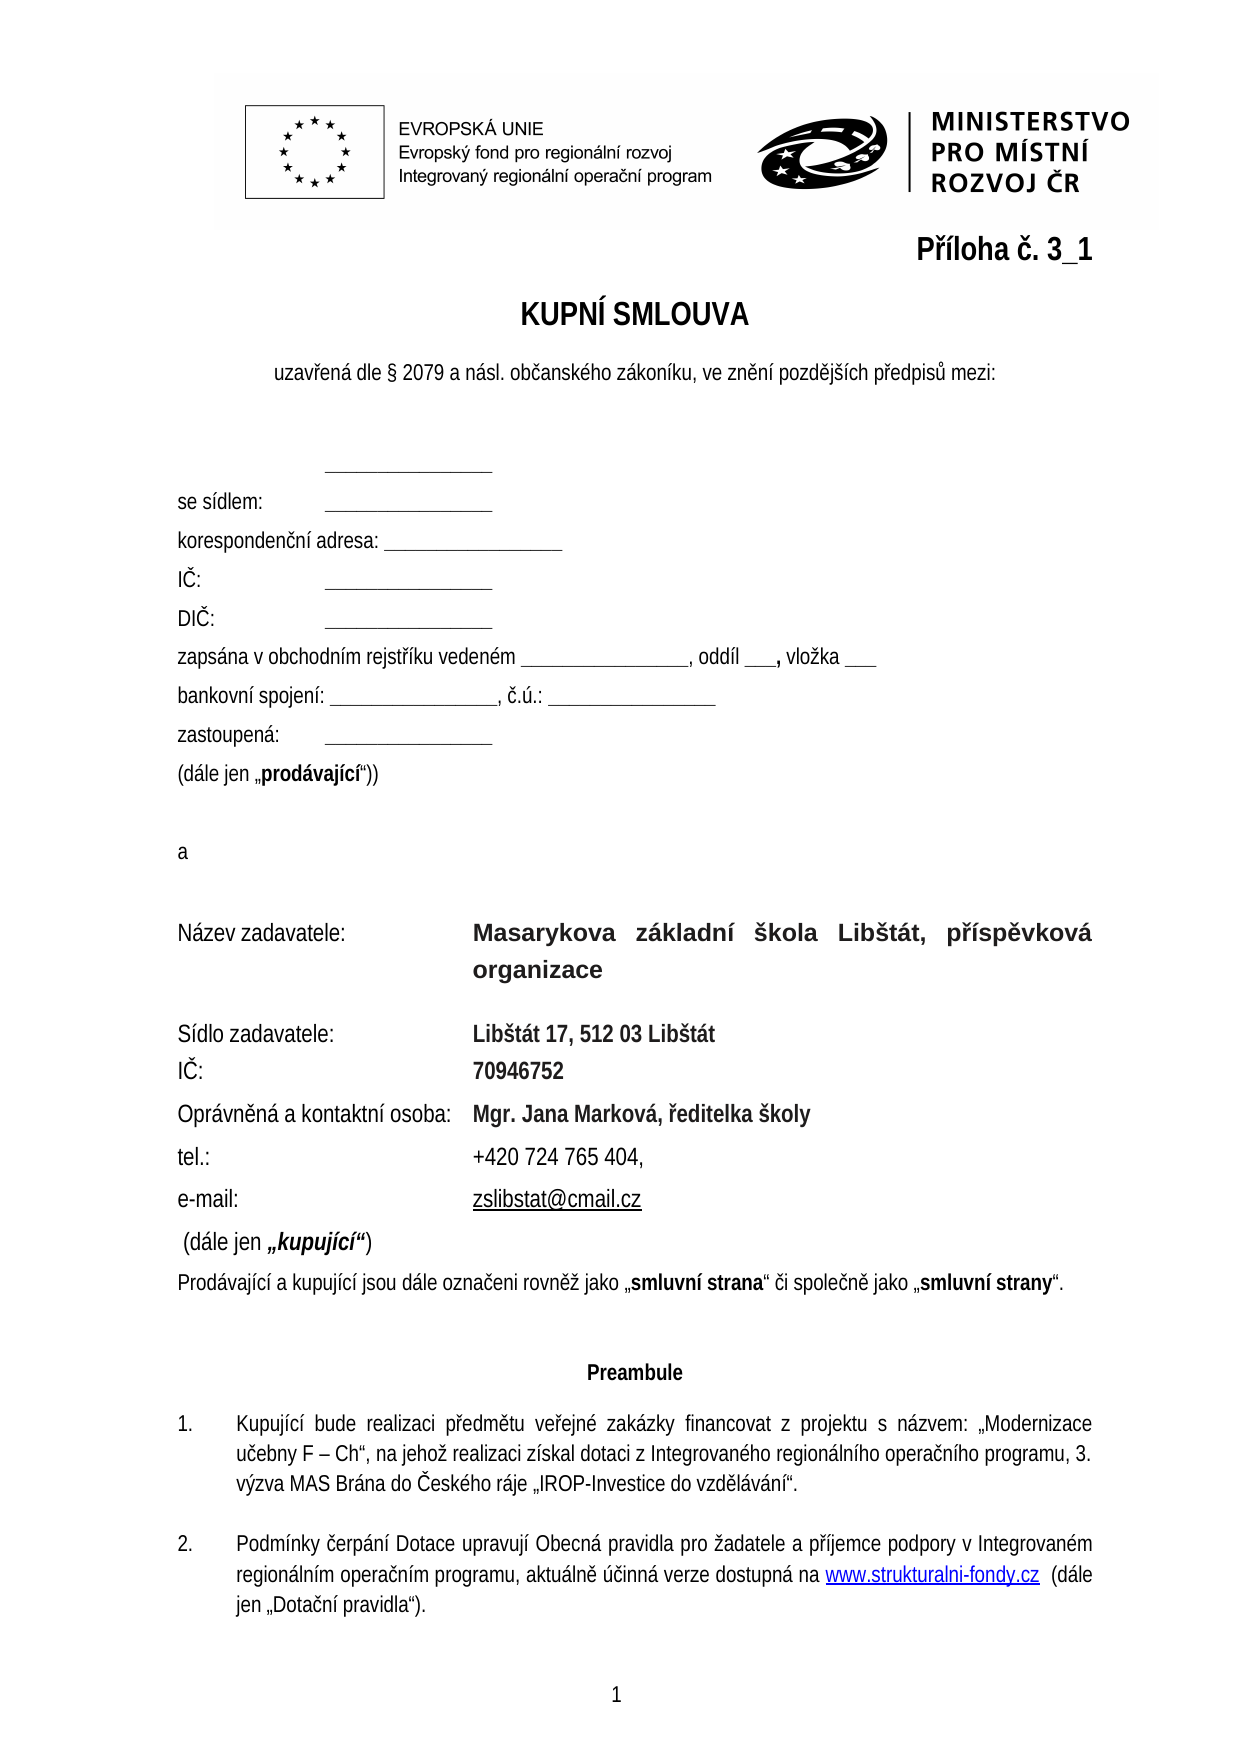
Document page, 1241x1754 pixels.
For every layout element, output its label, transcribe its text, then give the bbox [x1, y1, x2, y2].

text IČ: ________________ [177, 566, 1093, 592]
subtitle Příloha č. 3_1 [177, 229, 1093, 268]
text korespondenční adresa: _________________ [177, 527, 1093, 553]
text uzavřená dle § násl. občanského zákoníku, ve znění pozdějších předpisů mezi: [177, 359, 1093, 386]
list Kupující bude realizaci předmětu veřejné zakázky financovat z projektu s názvem: „Modernizace učebny F – Ch“, na jehož realizaci získal dotaci z Integrovaného regionálního operačního programu, 3. výzva MAS Brána do Českého ráje „IROP-Investice do vzdělávání“. [177, 1409, 1093, 1496]
text a [177, 838, 1093, 864]
subtitle KUPNÍ SMLOUVA [177, 294, 1093, 333]
text Sídlo zadavatele: Libštát 17, 512 03 Libštát [177, 1018, 1093, 1047]
text zastoupená: ________________ [177, 721, 1093, 747]
text e-mail: zslibstat@cmail.cz [177, 1184, 1093, 1213]
text Název zadavatele: Masarykova základní škola Libštát, příspěvková organizace [177, 918, 1093, 984]
text ________________ [252, 449, 1093, 475]
text (dále jen „kupující“) [177, 1227, 1093, 1256]
text Oprávněná a kontaktní osoba: Mgr. Jana Marková, ředitelka školy [177, 1099, 1093, 1127]
text tel.: +420 724 765 404, [177, 1142, 1093, 1170]
text IČ: 70946752 [177, 1056, 1093, 1084]
text se sídlem: ________________ [177, 488, 1093, 514]
text zapsána v obchodním rejstříku vedeném ________________, oddíl ___, vložka ___ [177, 643, 1093, 670]
picture [214, 73, 1160, 230]
list Podmínky čerpání Dotace upravují Obecná pravidla pro žadatele a příjemce podpory v Integrovaném regionálním operačním programu, aktuálně účinná verze dostupná na www.strukturalni-fondy.cz (dále jen „Dotační pravidla“). [177, 1530, 1093, 1617]
text (dále jen „prodávající“)) [177, 760, 1093, 786]
text Prodávající a kupující jsou dále označeni rovněž jako „smluvní strana“ či společně jako „smluvní strany“. [177, 1268, 1093, 1295]
text Preambule [177, 1358, 1093, 1385]
text DIČ: ________________ [177, 604, 1093, 631]
text bankovní spojení: ________________, č.ú.: ________________ [177, 682, 1093, 708]
